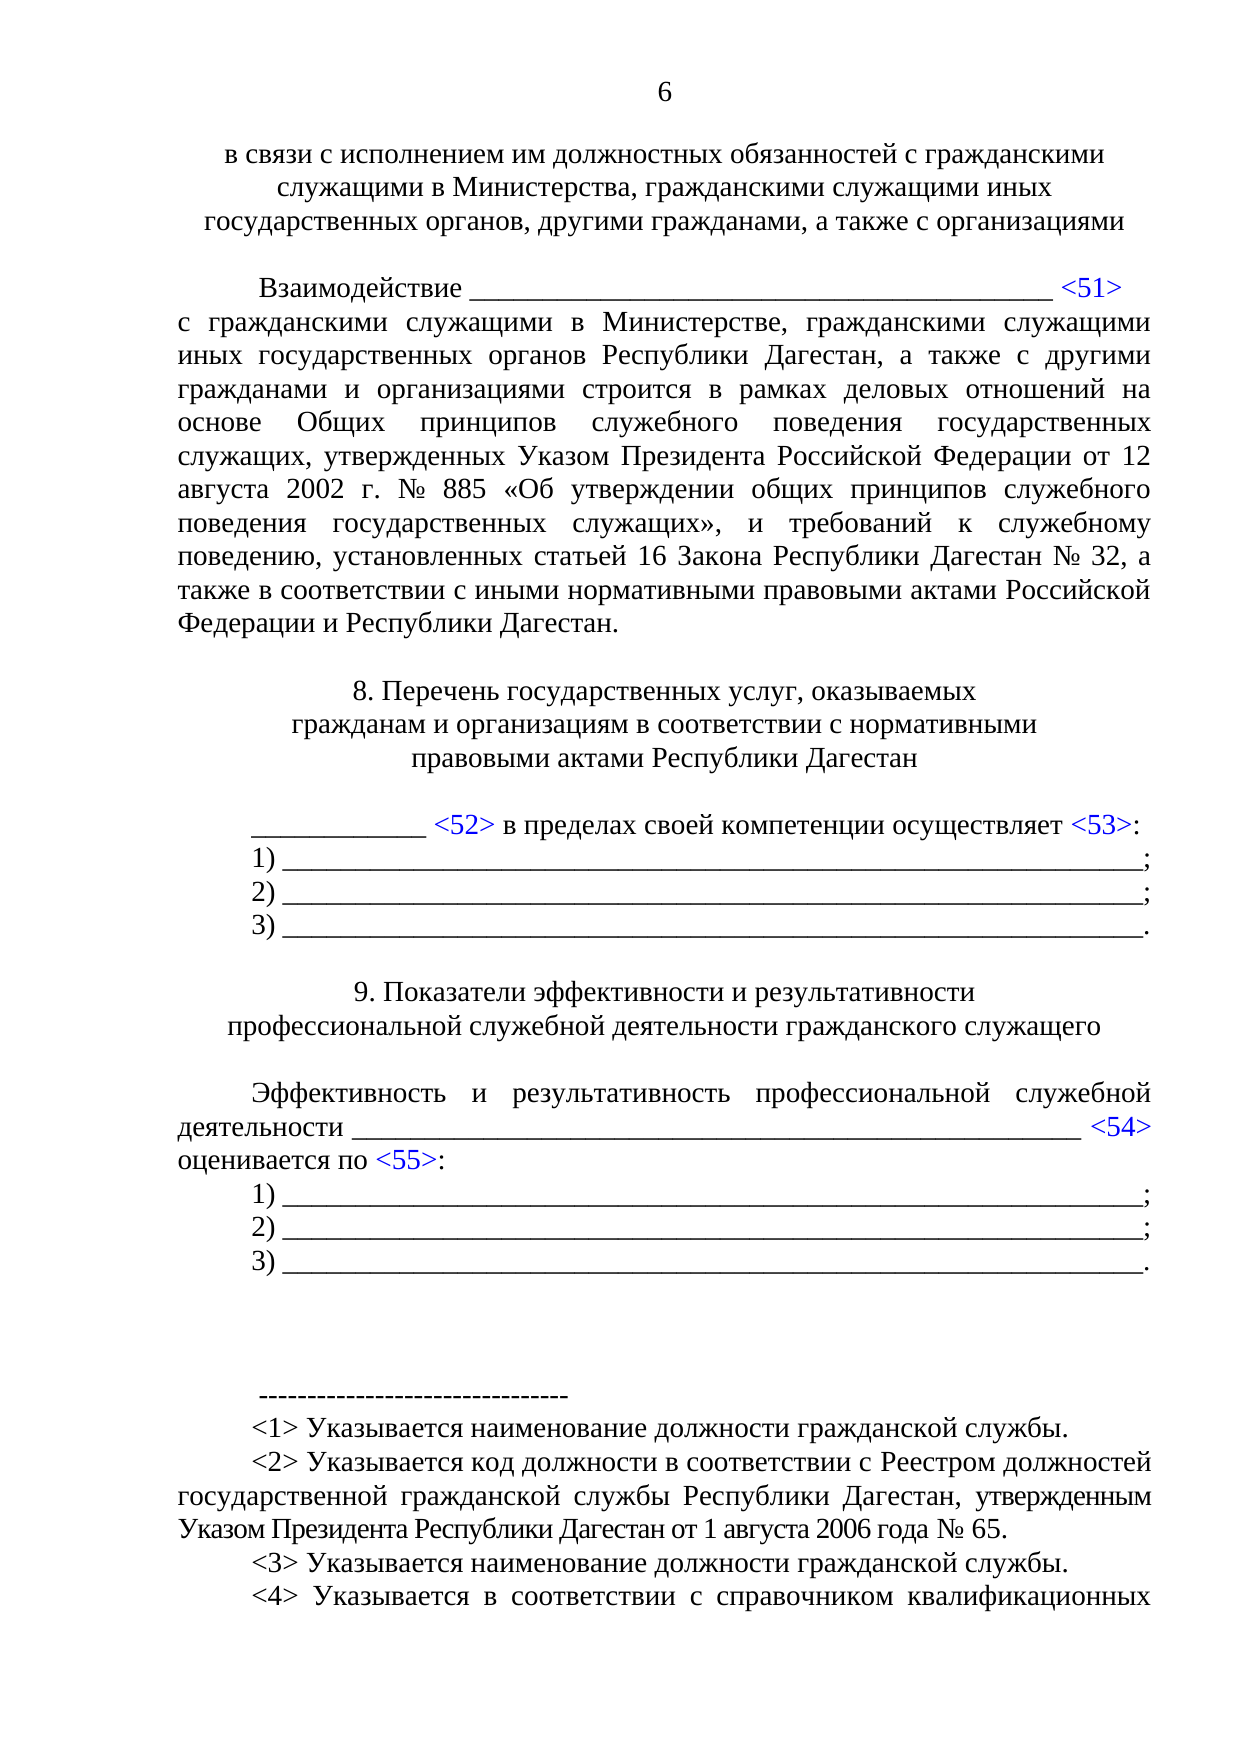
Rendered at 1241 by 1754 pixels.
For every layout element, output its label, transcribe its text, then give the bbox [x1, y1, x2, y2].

text 1) ___________________________________________________________; [177, 840, 1152, 874]
text 9. Показатели эффективности и результативности [177, 974, 1152, 1008]
text 2) ___________________________________________________________; [177, 874, 1152, 907]
text 8. Перечень государственных услуг, оказываемых [177, 673, 1152, 706]
text правовыми актами Республики Дагестан [177, 740, 1152, 773]
text -------------------------------- [177, 1377, 1152, 1411]
text <2> Указывается код должности в соответствии с Реестром должностей государственной гражданской службы Республики Дагестан, утвержденным Указом Президента Республики Дагестан от 1 августа 2006 года № 65. [177, 1444, 1152, 1545]
text в связи с исполнением им должностных обязанностей с гражданскими служащими в Министерства, гражданскими служащими иных государственных органов, другими гражданами, а также с организациями [177, 136, 1152, 237]
text Эффективность и результативность профессиональной служебной деятельности __________________________________________________ <54> оценивается по <55>: [177, 1075, 1152, 1176]
text ____________ <52> в пределах своей компетенции осуществляет <53>: [177, 807, 1152, 840]
text 3) ___________________________________________________________. [177, 907, 1152, 941]
text Взаимодействие ________________________________________ <51> [177, 270, 1152, 304]
text <3> Указывается наименование должности гражданской службы. [177, 1545, 1152, 1578]
text гражданам и организациям в соответствии с нормативными [177, 706, 1152, 740]
text <1> Указывается наименование должности гражданской службы. [177, 1411, 1152, 1444]
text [177, 1578, 1152, 1612]
text с гражданскими служащими в Министерстве, гражданскими служащими иных государственных органов Республики Дагестан, а также с другими гражданами и организациями строится в рамках деловых отношений на основе Общих принципов служебного поведения государственных служащих, утвержденных Указом Президента Российской Федерации от 12 августа 2002 г. № 885 «Об утверждении общих принципов служебного поведения государственных служащих», и требований к служебному поведению, установленных статьей 16 Закона Республики Дагестан № 32, а также в соответствии с иными нормативными правовыми актами Российской Федерации и Республики Дагестан. [177, 304, 1152, 639]
text 3) ___________________________________________________________. [177, 1243, 1152, 1276]
text 1) ___________________________________________________________; [177, 1176, 1152, 1209]
text 2) ___________________________________________________________; [177, 1209, 1152, 1243]
text профессиональной служебной деятельности гражданского служащего [177, 1008, 1152, 1042]
